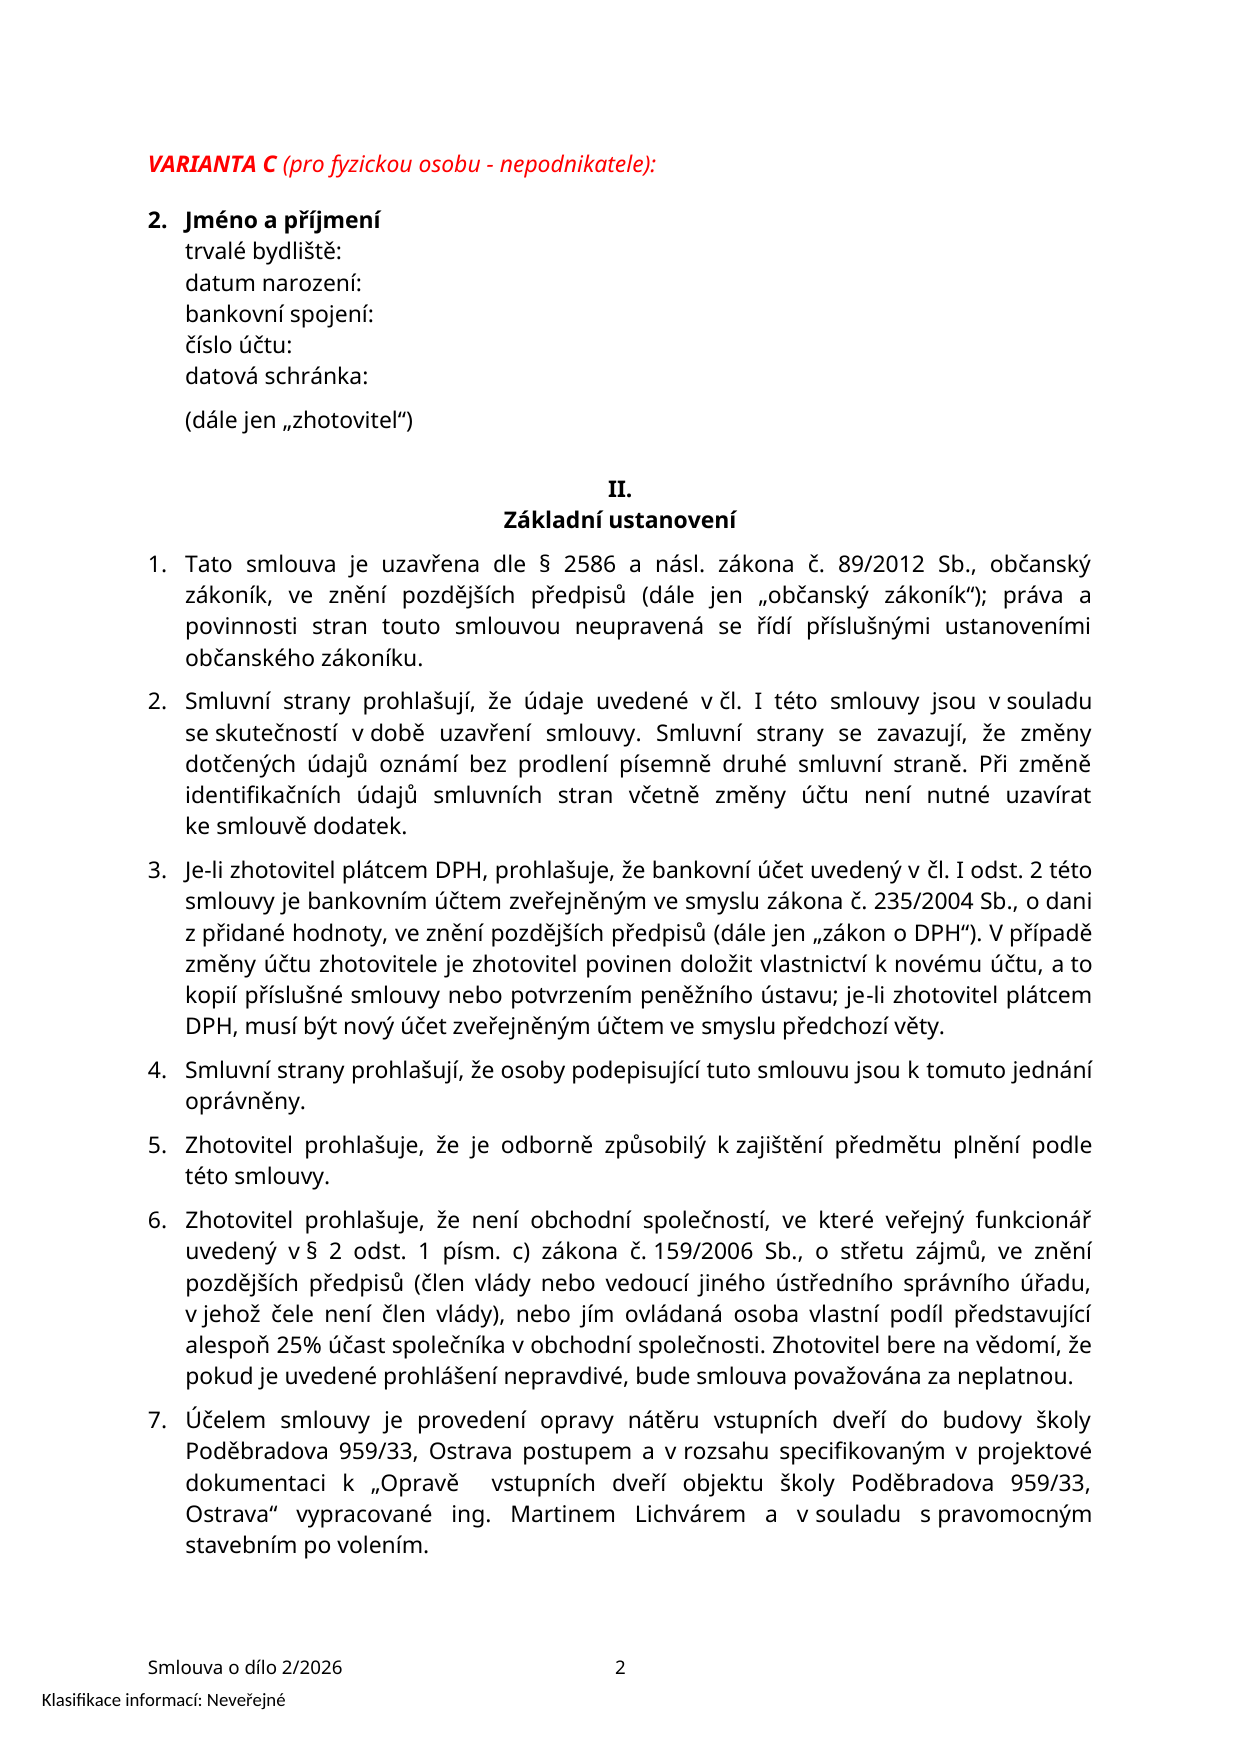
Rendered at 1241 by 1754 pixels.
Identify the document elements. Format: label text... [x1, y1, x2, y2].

list Zhotovitel prohlašuje, že není obchodní společností, ve které veřejný funkcionář uvedený v § 2 odst. 1 písm. c) zákona č. 159/2006 Sb., o střetu zájmů, ve znění pozdějších předpisů (člen vlády nebo vedoucí jiného ústředního správního úřadu, v jehož čele není člen vlády), nebo jím ovládaná osoba vlastní podíl představující alespoň 25% účast společníka v obchodní společnosti. Zhotovitel bere na vědomí, že pokud je uvedené prohlášení nepravdivé, bude smlouva považována za neplatnou. [148, 1204, 1092, 1391]
list číslo účtu: [185, 329, 1092, 360]
list Zhotovitel prohlašuje, že je odborně způsobilý k zajištění předmětu plnění podle této smlouvy. [148, 1129, 1092, 1191]
list Smluvní strany prohlašují, že údaje uvedené v čl. I této smlouvy jsou v souladu se skutečností v době uzavření smlouvy. Smluvní strany se zavazují, že změny dotčených údajů oznámí bez prodlení písemně druhé smluvní straně. Při změně identifikačních údajů smluvních stran včetně změny účtu není nutné uzavírat ke smlouvě dodatek. [148, 685, 1092, 841]
list datum narození: [185, 266, 1092, 298]
text II. Základní ustanovení [148, 473, 1092, 535]
list Smluvní strany prohlašují, že osoby podepisující tuto smlouvu jsou k tomuto jednání oprávněny. [148, 1054, 1092, 1116]
list trvalé bydliště: [185, 235, 1092, 266]
list Tato smlouva je uzavřena dle § násl. zákona č. 89/2012 Sb., občanský zákoník, ve znění pozdějších předpisů (dále jen „občanský zákoník“); práva a povinnosti stran touto smlouvou neupravená se řídí příslušnými ustanoveními občanského zákoníku. [148, 548, 1092, 673]
list Účelem smlouvy je provedení opravy nátěru vstupních dveří do budovy školy Poděbradova 959/33, Ostrava postupem a v rozsahu specifikovaným v projektové dokumentaci k „Opravě vstupních dveří objektu školy Poděbradova 959/33, Ostrava“ vypracované ing. Martinem Lichvárem a v souladu s pravomocným stavebním po volením. [148, 1404, 1092, 1560]
text VARIANTA C (pro fyzickou osobu - nepodnikatele): [148, 148, 1092, 179]
list datová schránka: [185, 360, 1092, 391]
list bankovní spojení: [185, 298, 1092, 329]
list Je-li zhotovitel plátcem DPH, prohlašuje, že bankovní účet uvedený v čl. I odst. 2 této smlouvy je bankovním účtem zveřejněným ve smyslu zákona č. 235/2004 Sb., o dani z přidané hodnoty, ve znění pozdějších předpisů (dále jen „zákon o DPH“). V případě změny účtu zhotovitele je zhotovitel povinen doložit vlastnictví k novému účtu, a to kopií příslušné smlouvy nebo potvrzením peněžního ústavu; je-li zhotovitel plátcem DPH, musí být nový účet zveřejněným účtem ve smyslu předchozí věty. [148, 854, 1092, 1041]
list Jméno a příjmení [148, 204, 1092, 235]
list (dále jen „zhotovitel“) [185, 404, 1092, 435]
